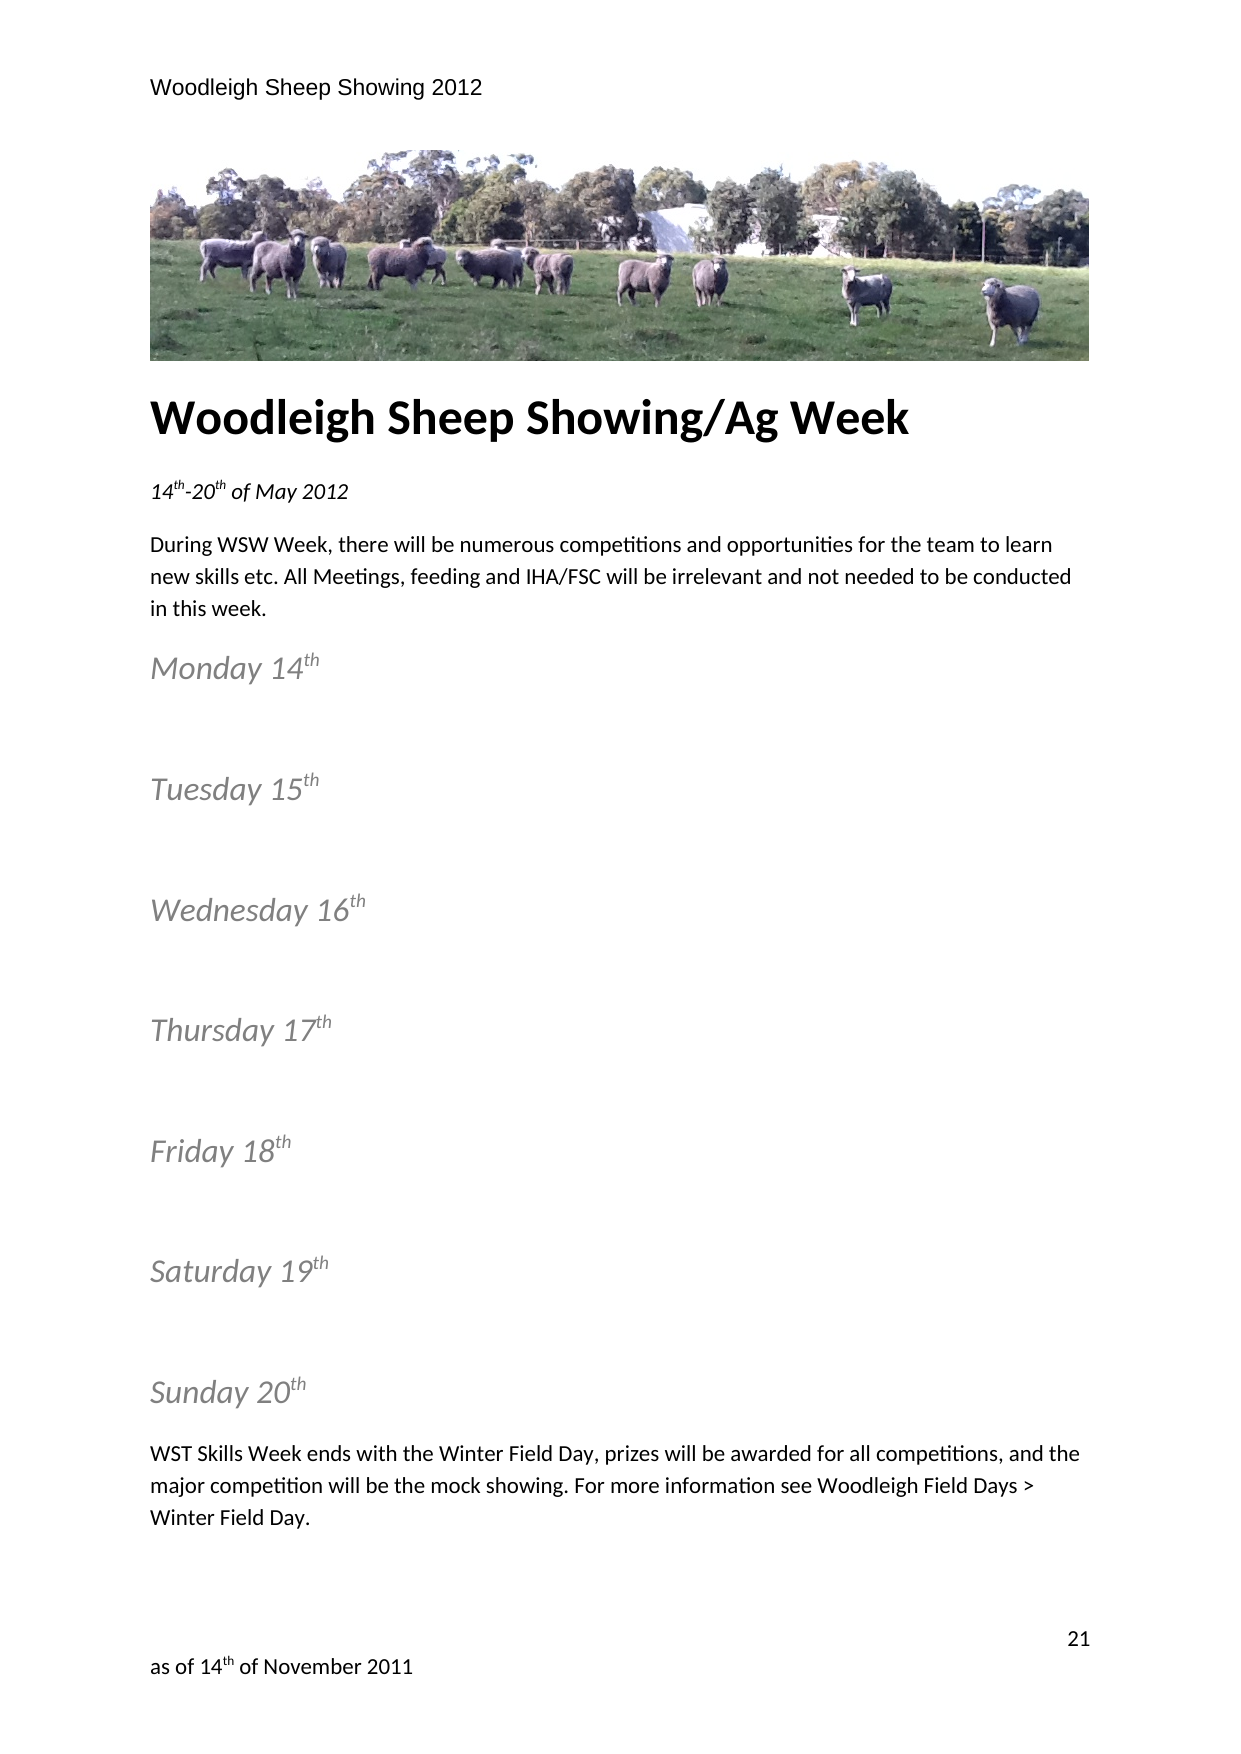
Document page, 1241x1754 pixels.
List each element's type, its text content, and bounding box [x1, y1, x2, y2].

text Thursday 17th [150, 1009, 1090, 1050]
picture [150, 150, 1089, 361]
text Wednesday 16th [150, 888, 1090, 929]
text WST Skills Week ends with the Winter Field Day, prizes will be awarded for all competitions, and the major competition will be the mock showing. For more information see Woodleigh Field Days > Winter Field Day. [150, 1439, 1090, 1531]
text Tuesday 15th [150, 768, 1090, 809]
text During WSW Week, there will be numerous competitions and opportunities for the team to learn new skills etc. All Meetings, feeding and IHA/FSC will be irrelevant and not needed to be conducted in this week. [150, 530, 1090, 622]
text Friday 18th [150, 1130, 1090, 1171]
text 14th-20th of May 2012 [150, 477, 1090, 505]
text Monday 14th [150, 647, 1090, 688]
text Sunday 20th [150, 1371, 1090, 1412]
text Saturday 19th [150, 1250, 1090, 1291]
title Woodleigh Sheep Showing/Ag Week [150, 386, 1090, 447]
